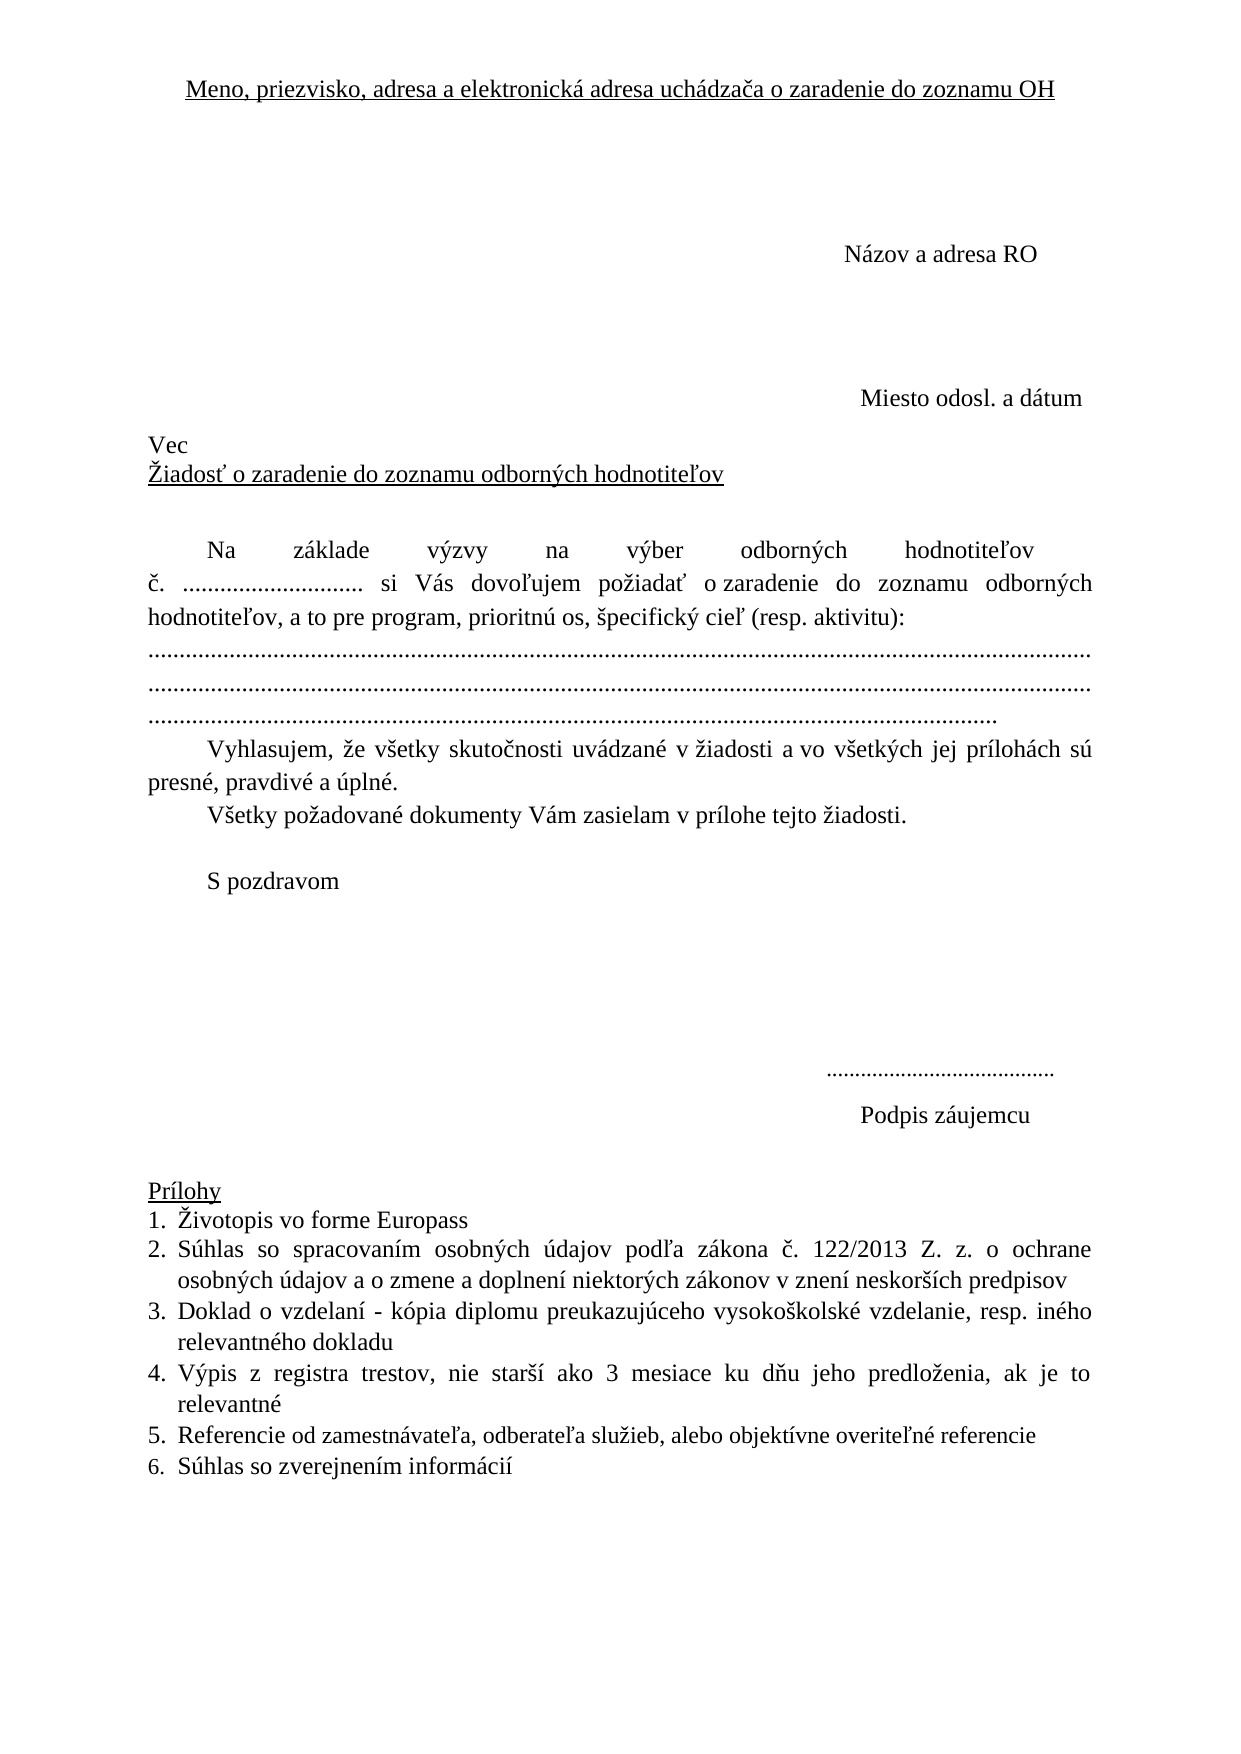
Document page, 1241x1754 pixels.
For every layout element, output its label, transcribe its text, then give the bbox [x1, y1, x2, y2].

list Referencie od zamestnávateľa, odberateľa služieb, alebo objektívne overiteľné referencie [148, 1420, 1093, 1449]
text Vec [148, 430, 1093, 459]
list Všetky požadované dokumenty Vám zasielam v prílohe tejto žiadosti. [148, 800, 1093, 828]
list Na základe výzvy na výber odborných hodnotiteľov č. ............................. si Vás dovoľujem požiadať o zaradenie do zoznamu odborných hodnotiteľov, a to pre program, prioritnú os, špecifický cieľ (resp. aktivitu): [148, 536, 1093, 630]
text Podpis záujemcu [148, 1100, 1093, 1129]
text Prílohy [148, 1176, 1093, 1205]
list Doklad o vzdelaní - kópia diplomu preukazujúceho vysokoškolské vzdelanie, resp. iného relevantného dokladu [148, 1296, 1093, 1356]
text ........................................ [148, 1055, 1093, 1081]
list Súhlas so zverejnením informácií [148, 1451, 1093, 1480]
list Životopis vo forme Europass [148, 1205, 1093, 1234]
text Miesto odosl. a dátum [148, 383, 1093, 411]
list S pozdravom [148, 866, 1093, 894]
text Názov a adresa RO [148, 239, 1093, 268]
list ...................................................................................................................................................................................................................................................................................................................................................................................................................................................... [148, 634, 1093, 729]
list Súhlas so spracovaním osobných údajov podľa zákona č. 122/2013 Z. z. o ochrane osobných údajov a o zmene a doplnení niektorých zákonov v znení neskorších predpisov [148, 1234, 1093, 1294]
text Žiadosť o zaradenie do zoznamu odborných hodnotiteľov [148, 459, 1093, 488]
list Výpis z registra trestov, nie starší ako 3 mesiace ku dňu jeho predloženia, ak je to relevantné [148, 1358, 1093, 1418]
list Vyhlasujem, že všetky skutočnosti uvádzané v žiadosti a vo všetkých jej prílohách sú presné, pravdivé a úplné. [148, 734, 1093, 795]
